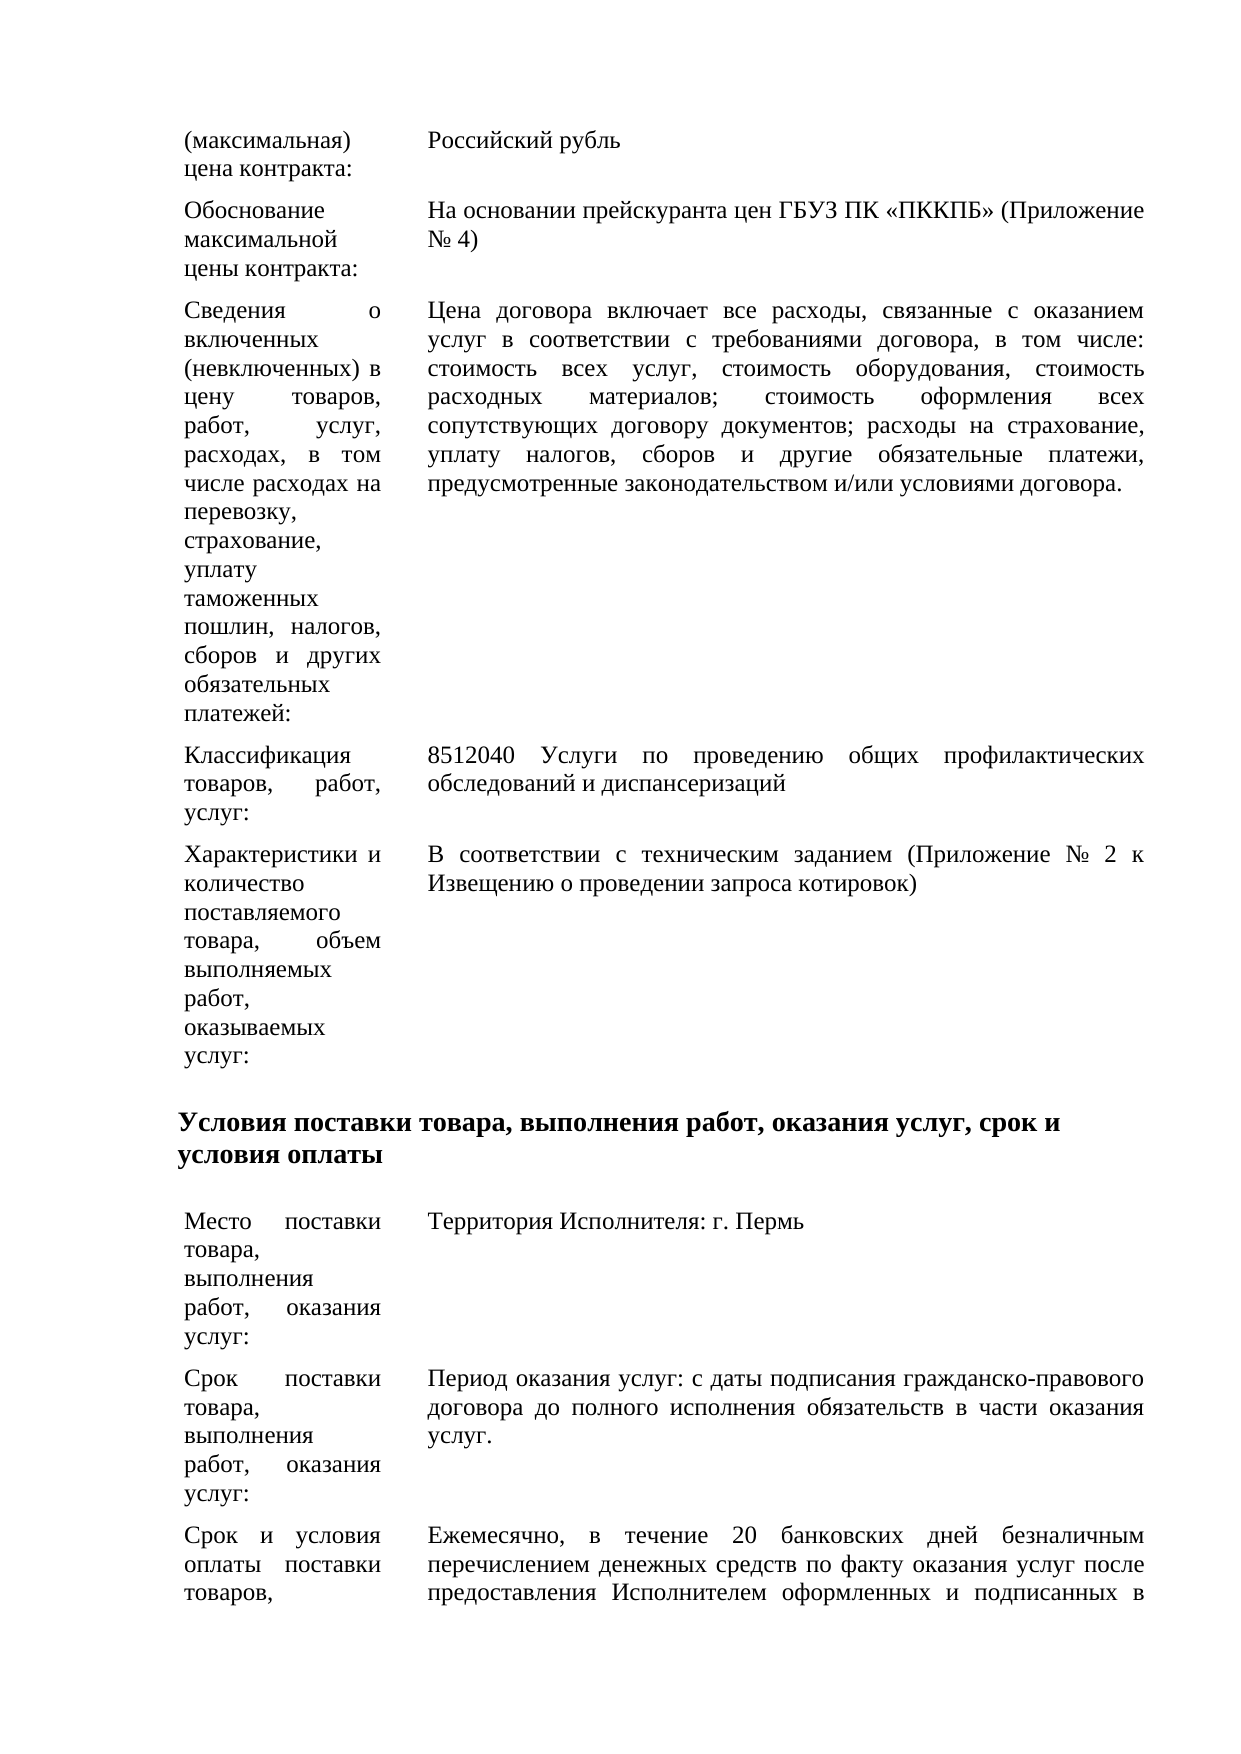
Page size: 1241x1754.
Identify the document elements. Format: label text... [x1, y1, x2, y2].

table_cell В соответствии с техническим заданием (Приложение № 2 к Извещению о проведении запроса котировок) [421, 833, 1152, 1076]
table_cell Цена договора включает все расходы, связанные с оказанием услуг в соответствии с требованиями договора, в том числе: стоимость всех услуг, стоимость оборудования, стоимость расходных материалов; стоимость оформления всех сопутствующих договору документов; расходы на страхование, уплату налогов, сборов и другие обязательные платежи, предусмотренные законодательством и/или условиями договора. [421, 289, 1152, 733]
table_cell Классификация товаров, работ, услуг: [177, 733, 421, 833]
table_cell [177, 1513, 421, 1613]
text Условия поставки товара, выполнения работ, оказания услуг, срок и условия оплаты [177, 1105, 1152, 1170]
table_header Место поставки товара, выполнения работ, оказания услуг: [177, 1199, 421, 1356]
table_header Территория Исполнителя: г. Пермь [421, 1199, 1152, 1356]
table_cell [421, 118, 1152, 189]
table_cell Характеристики и количество поставляемого товара, объем выполняемых работ, оказываемых услуг: [177, 833, 421, 1076]
table_cell 8512040 Услуги по проведению общих профилактических обследований и диспансеризаций [421, 733, 1152, 833]
table_cell Срок поставки товара, выполнения работ, оказания услуг: [177, 1356, 421, 1513]
table_cell Обоснование максимальной цены контракта: [177, 189, 421, 288]
table_cell Период оказания услуг: с даты подписания гражданско-правового договора до полного исполнения обязательств в части оказания услуг. [421, 1356, 1152, 1513]
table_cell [177, 118, 421, 189]
table_cell На основании прейскуранта цен ГБУЗ ПК «ПККПБ» (Приложение № 4) [421, 189, 1152, 288]
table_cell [421, 1513, 1152, 1613]
table_cell Сведения о включенных (невключенных) в цену товаров, работ, услуг, расходах, в том числе расходах на перевозку, страхование, уплату таможенных пошлин, налогов, сборов и других обязательных платежей: [177, 289, 421, 733]
